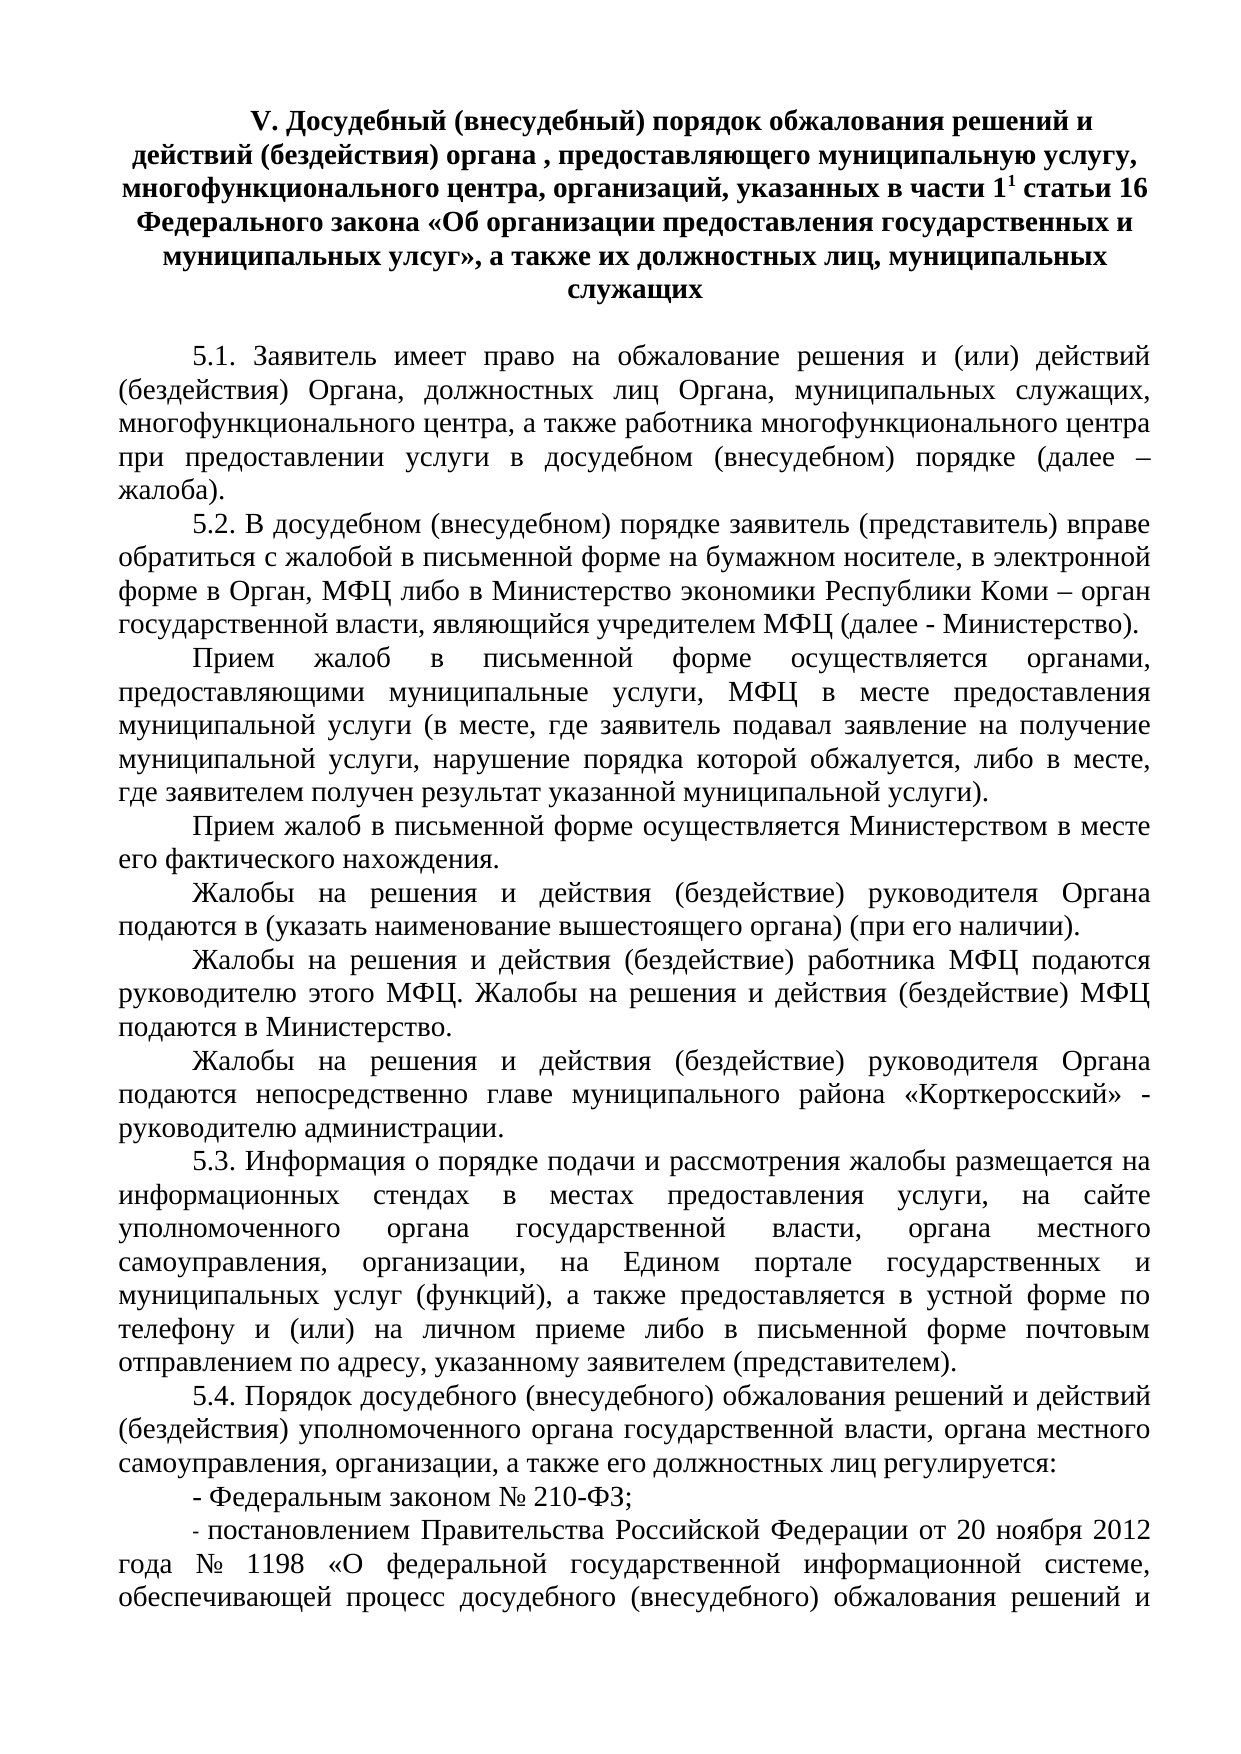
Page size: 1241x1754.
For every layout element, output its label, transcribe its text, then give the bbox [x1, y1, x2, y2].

text Жалобы на решения и действия (бездействие) работника МФЦ подаются руководителю этого МФЦ. Жалобы на решения и действия (бездействие) МФЦ подаются в Министерство. [118, 942, 1152, 1043]
text 5.1. Заявитель имеет право на обжалование решения и (или) действий (бездействия) Органа, должностных лиц Органа, муниципальных служащих, многофункционального центра, а также работника многофункционального центра при предоставлении услуги в досудебном (внесудебном) порядке (далее – жалоба). [118, 338, 1152, 506]
text 5.3. Информация о порядке подачи и рассмотрения жалобы размещается на информационных стендах в местах предоставления услуги, на сайте уполномоченного органа государственной власти, органа местного самоуправления, организации, на Едином портале государственных и муниципальных услуг (функций), а также предоставляется в устной форме по телефону и (или) на личном приеме либо в письменной форме почтовым отправлением по адресу, указанному заявителем (представителем). [118, 1143, 1152, 1378]
text Прием жалоб в письменной форме осуществляется органами, предоставляющими муниципальные услуги, МФЦ в месте предоставления муниципальной услуги (в месте, где заявитель подавал заявление на получение муниципальной услуги, нарушение порядка которой обжалуется, либо в месте, где заявителем получен результат указанной муниципальной услуги). [118, 640, 1152, 808]
text 5.2. В досудебном (внесудебном) порядке заявитель (представитель) вправе обратиться с жалобой в письменной форме на бумажном носителе, в электронной форме в Орган, МФЦ либо в Министерство экономики Республики Коми – орган государственной власти, являющийся учредителем МФЦ (далее - Министерство). [118, 506, 1152, 640]
text V. Досудебный (внесудебный) порядок обжалования решений и действий (бездействия) органа , предоставляющего муниципальную услугу, многофункционального центра, организаций, указанных в части 11 статьи 16 Федерального закона «Об организации предоставления государственных и муниципальных улсуг», а также их должностных лиц, муниципальных служащих [118, 103, 1152, 305]
text Жалобы на решения и действия (бездействие) руководителя Органа подаются в (указать наименование вышестоящего органа) (при его наличии). [118, 875, 1152, 942]
text - Федеральным законом № 210-ФЗ; [118, 1479, 1152, 1512]
text 5.4. Порядок досудебного (внесудебного) обжалования решений и действий (бездействия) уполномоченного органа государственной власти, органа местного самоуправления, организации, а также его должностных лиц регулируется: [118, 1378, 1152, 1479]
text Прием жалоб в письменной форме осуществляется Министерством в месте его фактического нахождения. [118, 808, 1152, 875]
text Жалобы на решения и действия (бездействие) руководителя Органа подаются непосредственно главе муниципального района «Корткеросский» - руководителю администрации. [118, 1043, 1152, 1143]
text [118, 1512, 1152, 1613]
